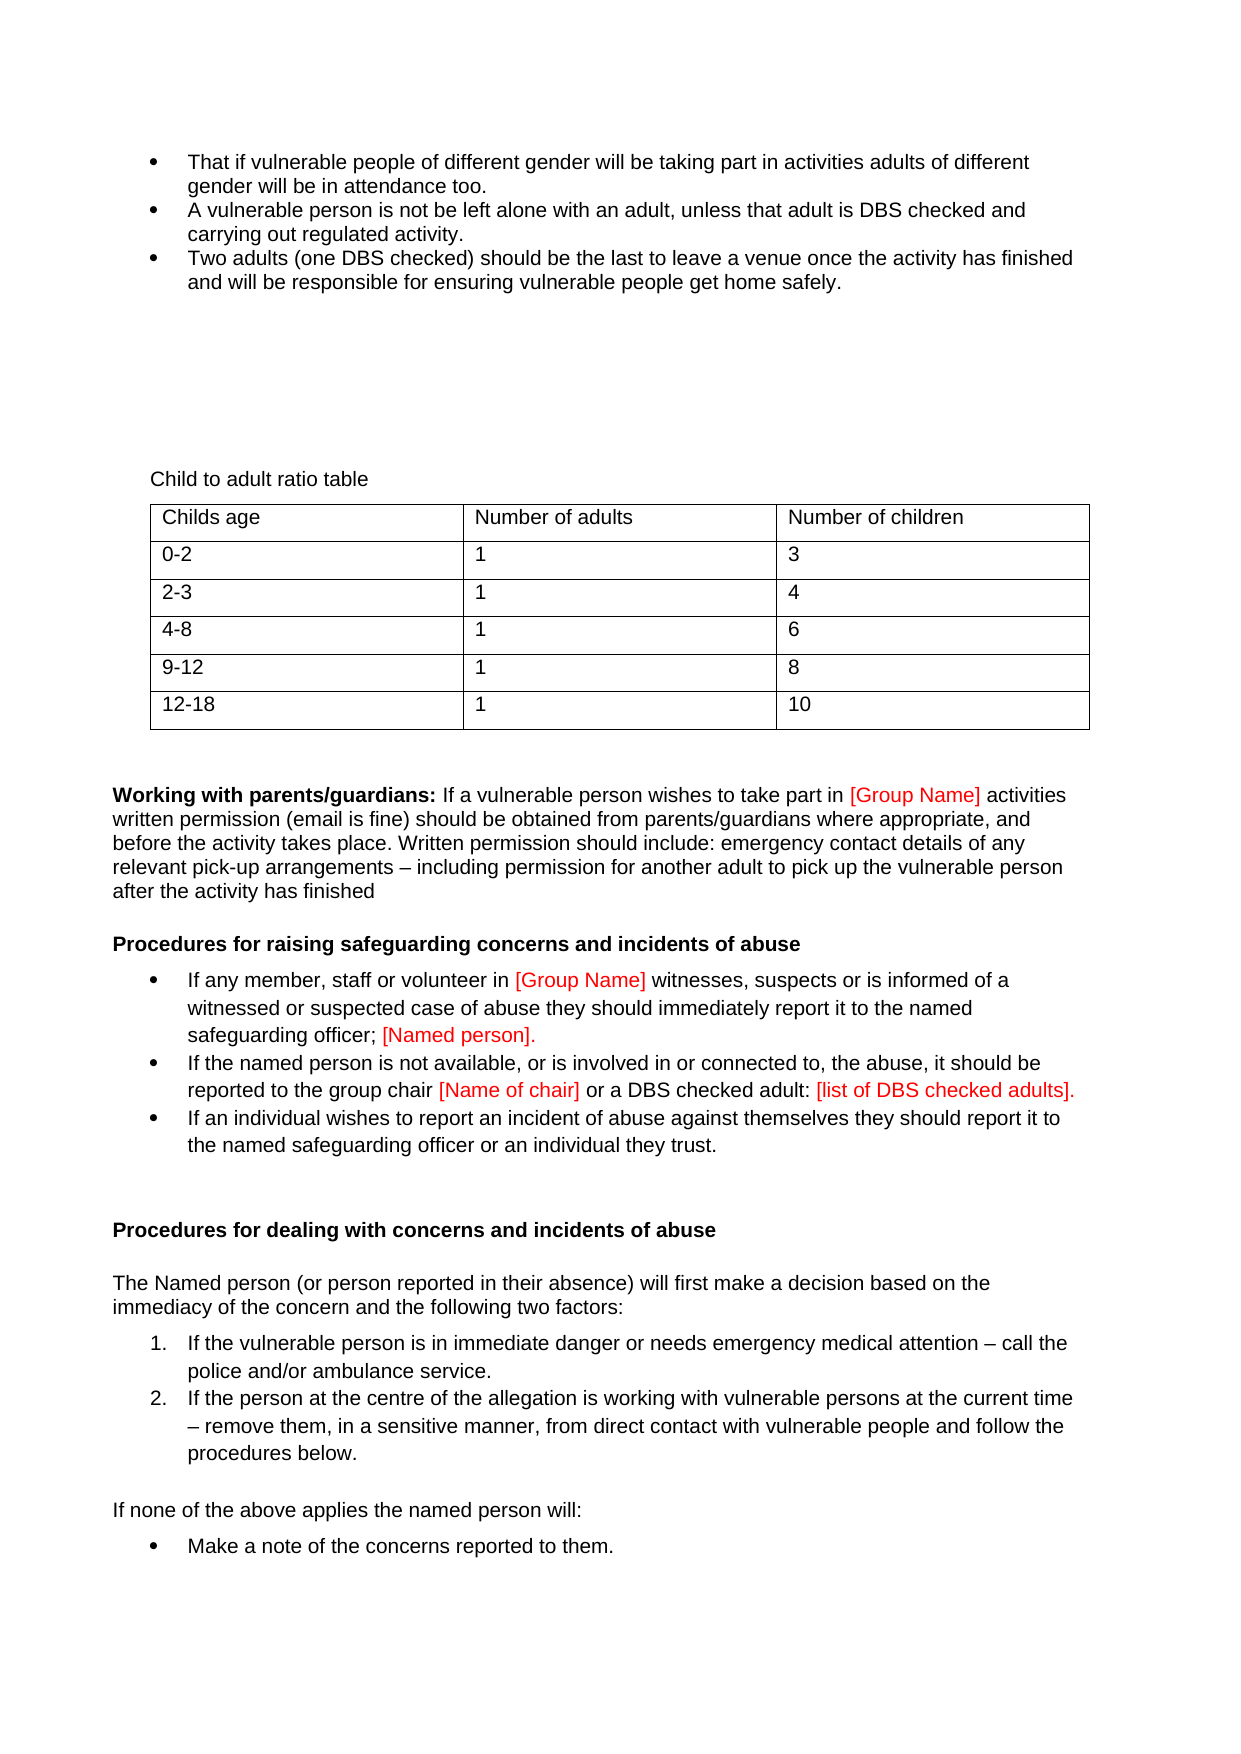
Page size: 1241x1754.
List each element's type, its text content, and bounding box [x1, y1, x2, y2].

table_cell 10 [777, 692, 1089, 728]
list That if vulnerable people of different gender will be taking part in activities adults of different gender will be in attendance too. [150, 150, 1090, 198]
table_header Number of children [777, 505, 1089, 541]
text If none of the above applies the named person will: [112, 1498, 1090, 1522]
list If the person at the centre of the allegation is working with vulnerable persons at the current time – remove them, in a sensitive manner, from direct contact with vulnerable people and follow the procedures below. [150, 1386, 1090, 1465]
list If any member, staff or volunteer in [Group Name] witnesses, suspects or is informed of a witnessed or suspected case of abuse they should immediately report it to the named safeguarding officer; [Named person]. [150, 968, 1090, 1047]
text Child to adult ratio table [150, 467, 1090, 491]
list If the named person is not available, or is involved in or connected to, the abuse, it should be reported to the group chair [Name of chair] or a DBS checked adult: [list of DBS checked adults]. [150, 1051, 1090, 1102]
table_cell 9-12 [151, 655, 463, 691]
table_cell 1 [464, 655, 776, 691]
table_cell 2-3 [151, 580, 463, 616]
list A vulnerable person is not be left alone with an adult, unless that adult is DBS checked and carrying out regulated activity. [150, 198, 1090, 246]
table_cell 4-8 [151, 617, 463, 653]
table_cell 1 [464, 617, 776, 653]
list If an individual wishes to report an incident of abuse against themselves they should report it to the named safeguarding officer or an individual they trust. [150, 1106, 1090, 1157]
table_cell 1 [464, 692, 776, 728]
table_cell 3 [777, 542, 1089, 578]
list Make a note of the concerns reported to them. [150, 1534, 1090, 1558]
text Working with parents/guardians: If a vulnerable person wishes to take part in [Group Name] activities written permission (email is fine) should be obtained from parents/guardians where appropriate, and before the activity takes place. Written permission should include: emergency contact details of any relevant pick-up arrangements – including permission for another adult to pick up the vulnerable person after the activity has finished [112, 783, 1090, 902]
text The Named person (or person reported in their absence) will first make a decision based on the immediacy of the concern and the following two factors: [112, 1271, 1090, 1318]
table_cell 6 [777, 617, 1089, 653]
text Procedures for raising safeguarding concerns and incidents of abuse [112, 932, 1090, 956]
table_cell 4 [777, 580, 1089, 616]
list Two adults (one DBS checked) should be the last to leave a venue once the activity has finished and will be responsible for ensuring vulnerable people get home safely. [150, 246, 1090, 294]
table_header Childs age [151, 505, 463, 541]
table_cell 1 [464, 580, 776, 616]
table_header Number of adults [464, 505, 776, 541]
list If the vulnerable person is in immediate danger or needs emergency medical attention – call the police and/or ambulance service. [150, 1331, 1090, 1382]
table_cell 8 [777, 655, 1089, 691]
text Procedures for dealing with concerns and incidents of abuse [112, 1217, 1090, 1241]
table_cell 0-2 [151, 542, 463, 578]
table_cell 1 [464, 542, 776, 578]
table_cell 12-18 [151, 692, 463, 728]
